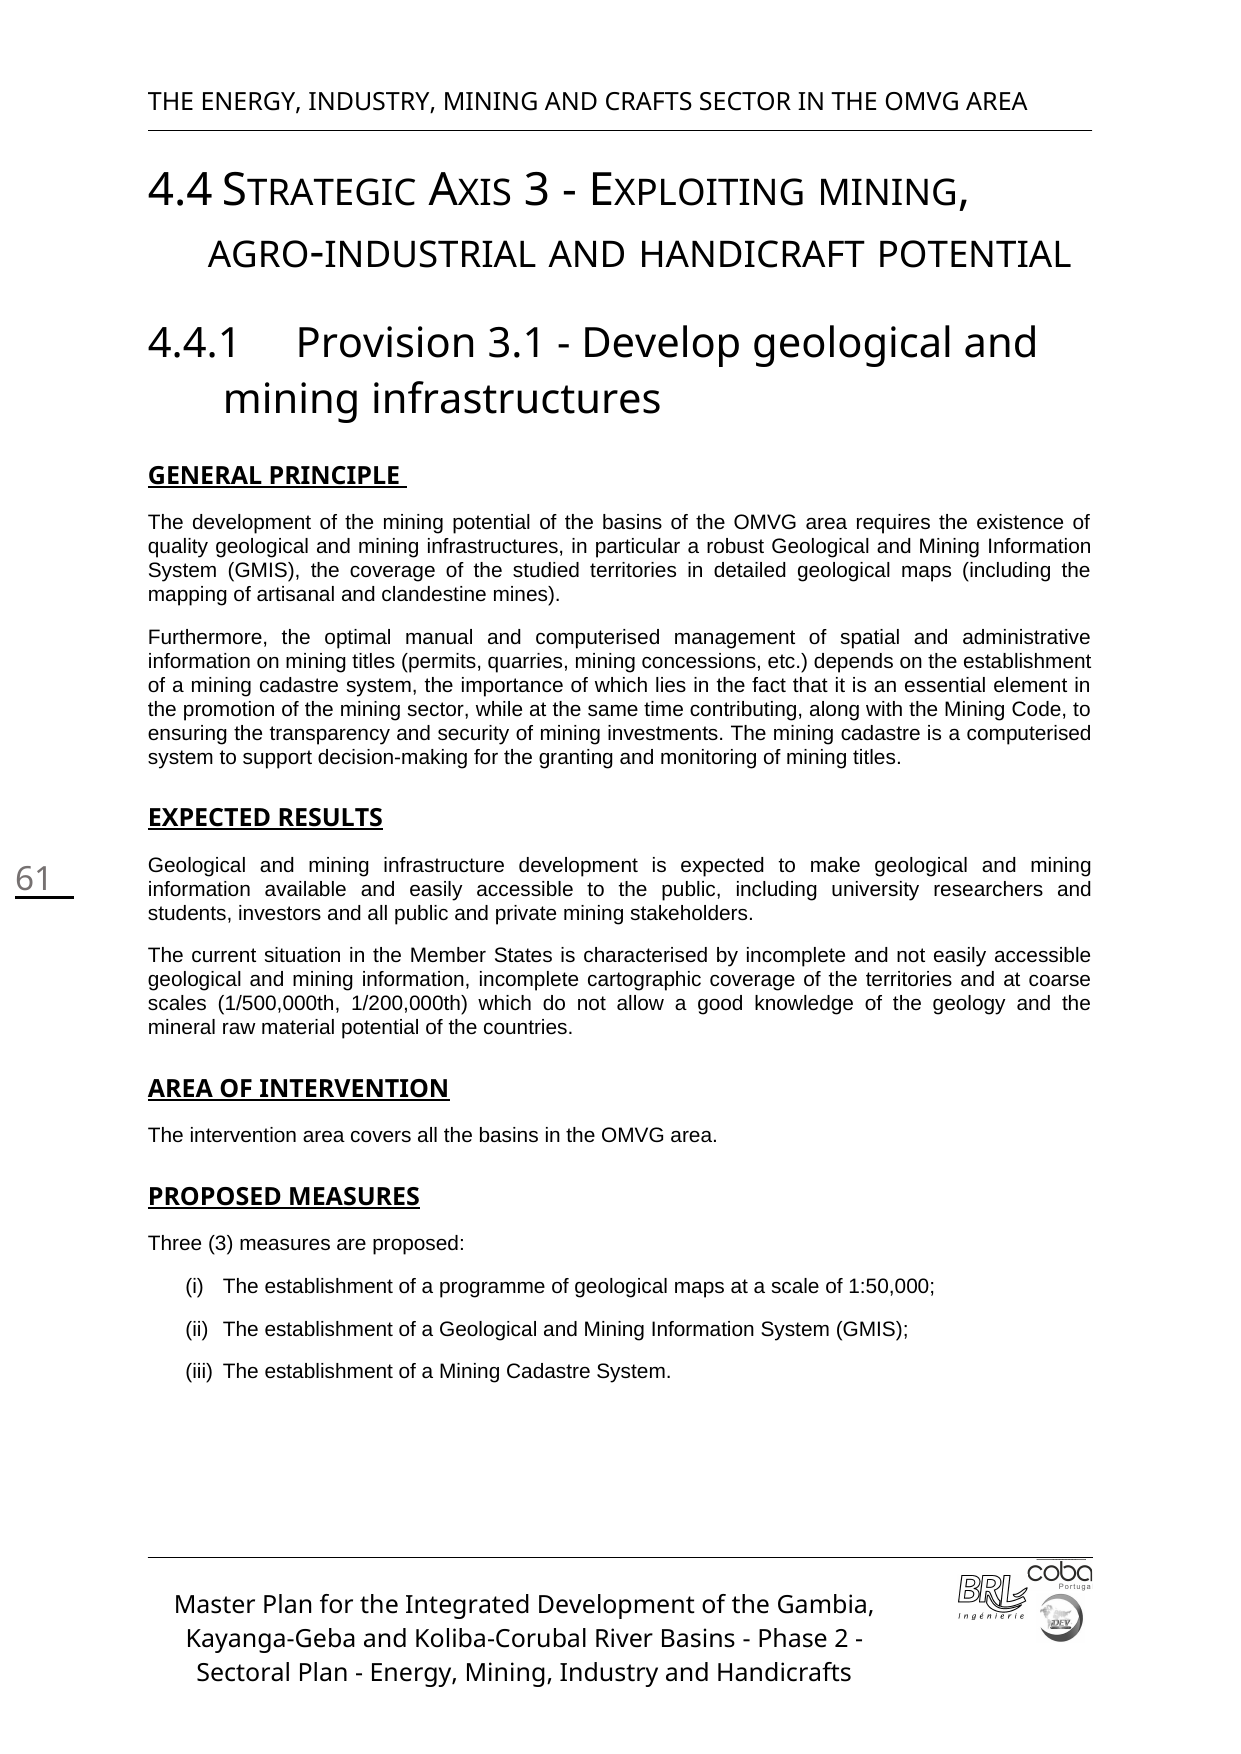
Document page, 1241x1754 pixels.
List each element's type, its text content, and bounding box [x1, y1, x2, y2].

text Three (3) measures are proposed: [148, 1231, 1092, 1255]
list The establishment of a Mining Cadastre System. [185, 1359, 1092, 1383]
text Geological and mining infrastructure development is expected to make geological and mining information available and easily accessible to the public, including university researchers and students, investors and all public and private mining stakeholders. [148, 852, 1092, 924]
list The establishment of a programme of geological maps at a scale of 1:50,000; [185, 1274, 1092, 1298]
subtitle Provision 3.1 - Develop geological and mining infrastructures [148, 312, 1092, 426]
text The development of the mining potential of the basins of the OMVG area requires the existence of quality geological and mining infrastructures, in particular a robust Geological and Mining Information System (GMIS), the coverage of the studied territories in detailed geological maps (including the mapping of artisanal and clandestine mines). [148, 510, 1092, 606]
text Proposed measures [148, 1178, 1092, 1212]
text The current situation in the Member States is characterised by incomplete and not easily accessible geological and mining information, incomplete cartographic coverage of the territories and at coarse scales (1/500,000th, 1/200,000th) which do not allow a good knowledge of the geology and the mineral raw material potential of the countries. [148, 943, 1092, 1039]
text General principle [148, 457, 1092, 491]
list The establishment of a Geological and Mining Information System (GMIS); [185, 1316, 1092, 1340]
text Furthermore, the optimal manual and computerised management of spatial and administrative information on mining titles (permits, quarries, mining concessions, etc.) depends on the establishment of a mining cadastre system, the importance of which lies in the fact that it is an essential element in the promotion of the mining sector, while at the same time contributing, along with the Mining Code, to ensuring the transparency and security of mining investments. The mining cadastre is a computerised system to support decision-making for the granting and monitoring of mining titles. [148, 625, 1092, 768]
picture [957, 1559, 1093, 1620]
text Expected results [148, 800, 1092, 834]
subtitle Strategic Axis 3 - Exploiting mining, agro-industrial and handicraft potential [148, 156, 1092, 281]
text Area of intervention [148, 1070, 1092, 1104]
text The intervention area covers all the basins in the OMVG area. [148, 1123, 1092, 1147]
